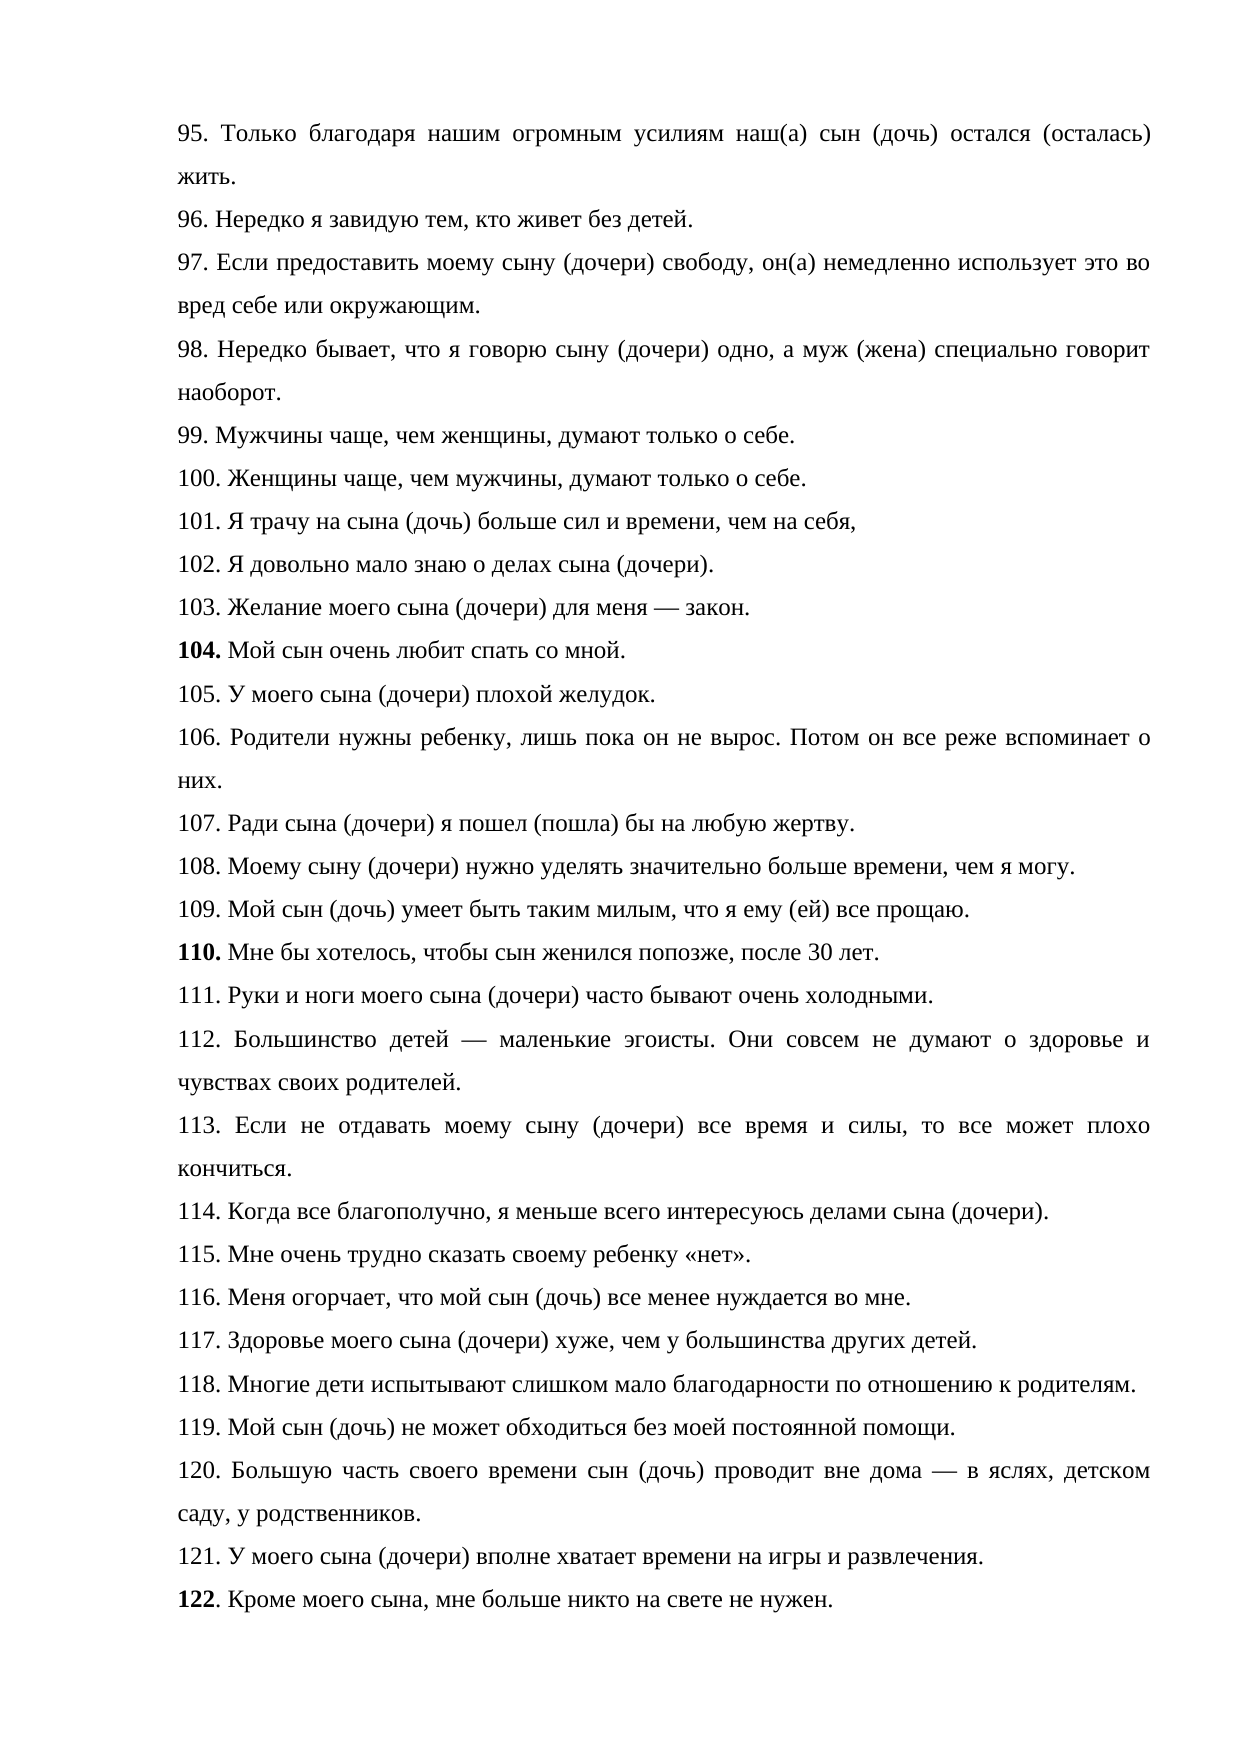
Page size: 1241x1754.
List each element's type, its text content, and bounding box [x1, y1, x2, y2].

text 103. Желание моего сына (дочери) для меня — закон. [177, 592, 1152, 621]
text 112. Большинство детей — маленькие эгоисты. Они совсем не думают о здоровье и чувствах своих родителей. [177, 1024, 1152, 1096]
text 96. Нередко я завидую тем, кто живет без детей. [177, 204, 1152, 233]
text 98. Нередко бывает, что я говорю сыну (дочери) одно, а муж (жена) специально говорит наоборот. [177, 334, 1152, 406]
text 105. У моего сына (дочери) плохой желудок. [177, 679, 1152, 707]
text 111. Руки и ноги моего сына (дочери) часто бывают очень холодными. [177, 981, 1152, 1009]
text 95. Только благодаря нашим огромным усилиям наш(а) сын (дочь) остался (осталась) жить. [177, 118, 1152, 190]
text 97. Если предоставить моему сыну (дочери) свободу, он(а) немедленно использует это во вред себе или окружающим. [177, 247, 1152, 319]
text 121. У моего сына (дочери) вполне хватает времени на игры и развлечения. [177, 1541, 1152, 1570]
text 100. Женщины чаще, чем мужчины, думают только о себе. [177, 463, 1152, 492]
text 102. Я довольно мало знаю о делах сына (дочери). [177, 549, 1152, 578]
text 107. Ради сына (дочери) я пошел (пошла) бы на любую жертву. [177, 808, 1152, 837]
text 115. Мне очень трудно сказать своему ребенку «нет». [177, 1239, 1152, 1268]
text 118. Многие дети испытывают слишком мало благодарности по отношению к родителям. [177, 1369, 1152, 1397]
text 117. Здоровье моего сына (дочери) хуже, чем у большинства других детей. [177, 1326, 1152, 1354]
text 106. Родители нужны ребенку, лишь пока он не вырос. Потом он все реже вспоминает о них. [177, 722, 1152, 794]
text 113. Если не отдавать моему сыну (дочери) все время и силы, то все может плохо кончиться. [177, 1110, 1152, 1182]
text 109. Мой сын (дочь) умеет быть таким милым, что я ему (ей) все прощаю. [177, 894, 1152, 923]
text 104. Мой сын очень любит спать со мной. [177, 636, 1152, 664]
text 120. Большую часть своего времени сын (дочь) проводит вне дома — в яслях, детском саду, у родственников. [177, 1455, 1152, 1527]
text 119. Мой сын (дочь) не может обходиться без моей постоянной помощи. [177, 1412, 1152, 1441]
text 116. Меня огорчает, что мой сын (дочь) все менее нуждается во мне. [177, 1282, 1152, 1311]
text 99. Мужчины чаще, чем женщины, думают только о себе. [177, 420, 1152, 449]
text 114. Когда все благополучно, я меньше всего интересуюсь делами сына (дочери). [177, 1196, 1152, 1225]
text 101. Я трачу на сына (дочь) больше сил и времени, чем на себя, [177, 506, 1152, 535]
text 110. Мне бы хотелось, чтобы сын женился попозже, после 30 лет. [177, 937, 1152, 966]
text 122. Кроме моего сына, мне больше никто на свете не нужен. [177, 1584, 1152, 1613]
text 108. Моему сыну (дочери) нужно уделять значительно больше времени, чем я могу. [177, 851, 1152, 880]
